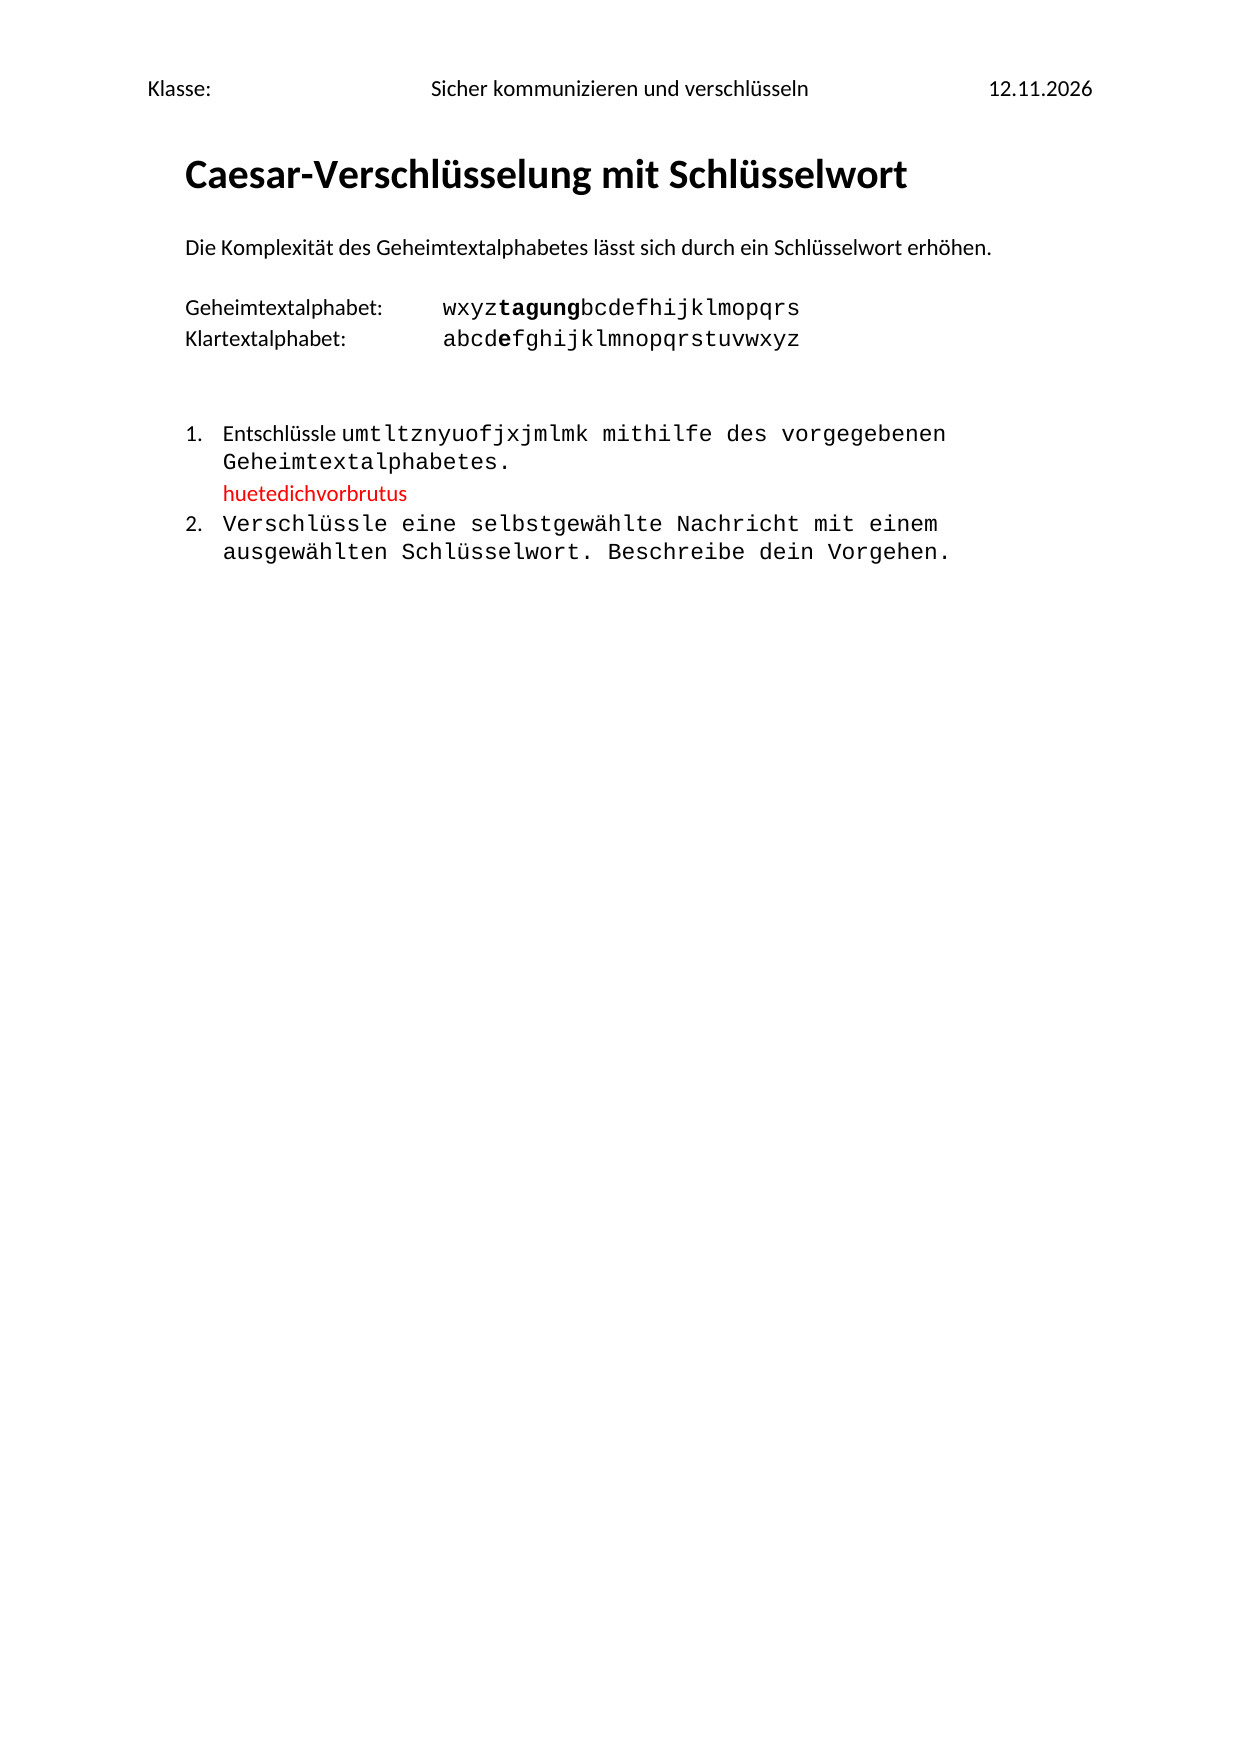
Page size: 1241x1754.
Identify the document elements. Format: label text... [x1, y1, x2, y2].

list Caesar-Verschlüsselung mit Schlüsselwort [185, 148, 1093, 198]
list Entschlüssle umtltznyuofjxjmlmk mithilfe des vorgegebenen Geheimtextalphabetes. [185, 419, 1093, 477]
list Verschlüssle eine selbstgewählte Nachricht mit einem ausgewählten Schlüsselwort. Beschreibe dein Vorgehen. [185, 509, 1093, 566]
list Geheimtextalphabet: wxyztagungbcdefhijklmopqrs [185, 293, 1093, 322]
list Die Komplexität des Geheimtextalphabetes lässt sich durch ein Schlüsselwort erhöhen. [185, 233, 1093, 261]
list huetedichvorbrutus [223, 479, 1093, 507]
list Klartextalphabet: abcdefghijklmnopqrstuvwxyz [185, 324, 1093, 354]
